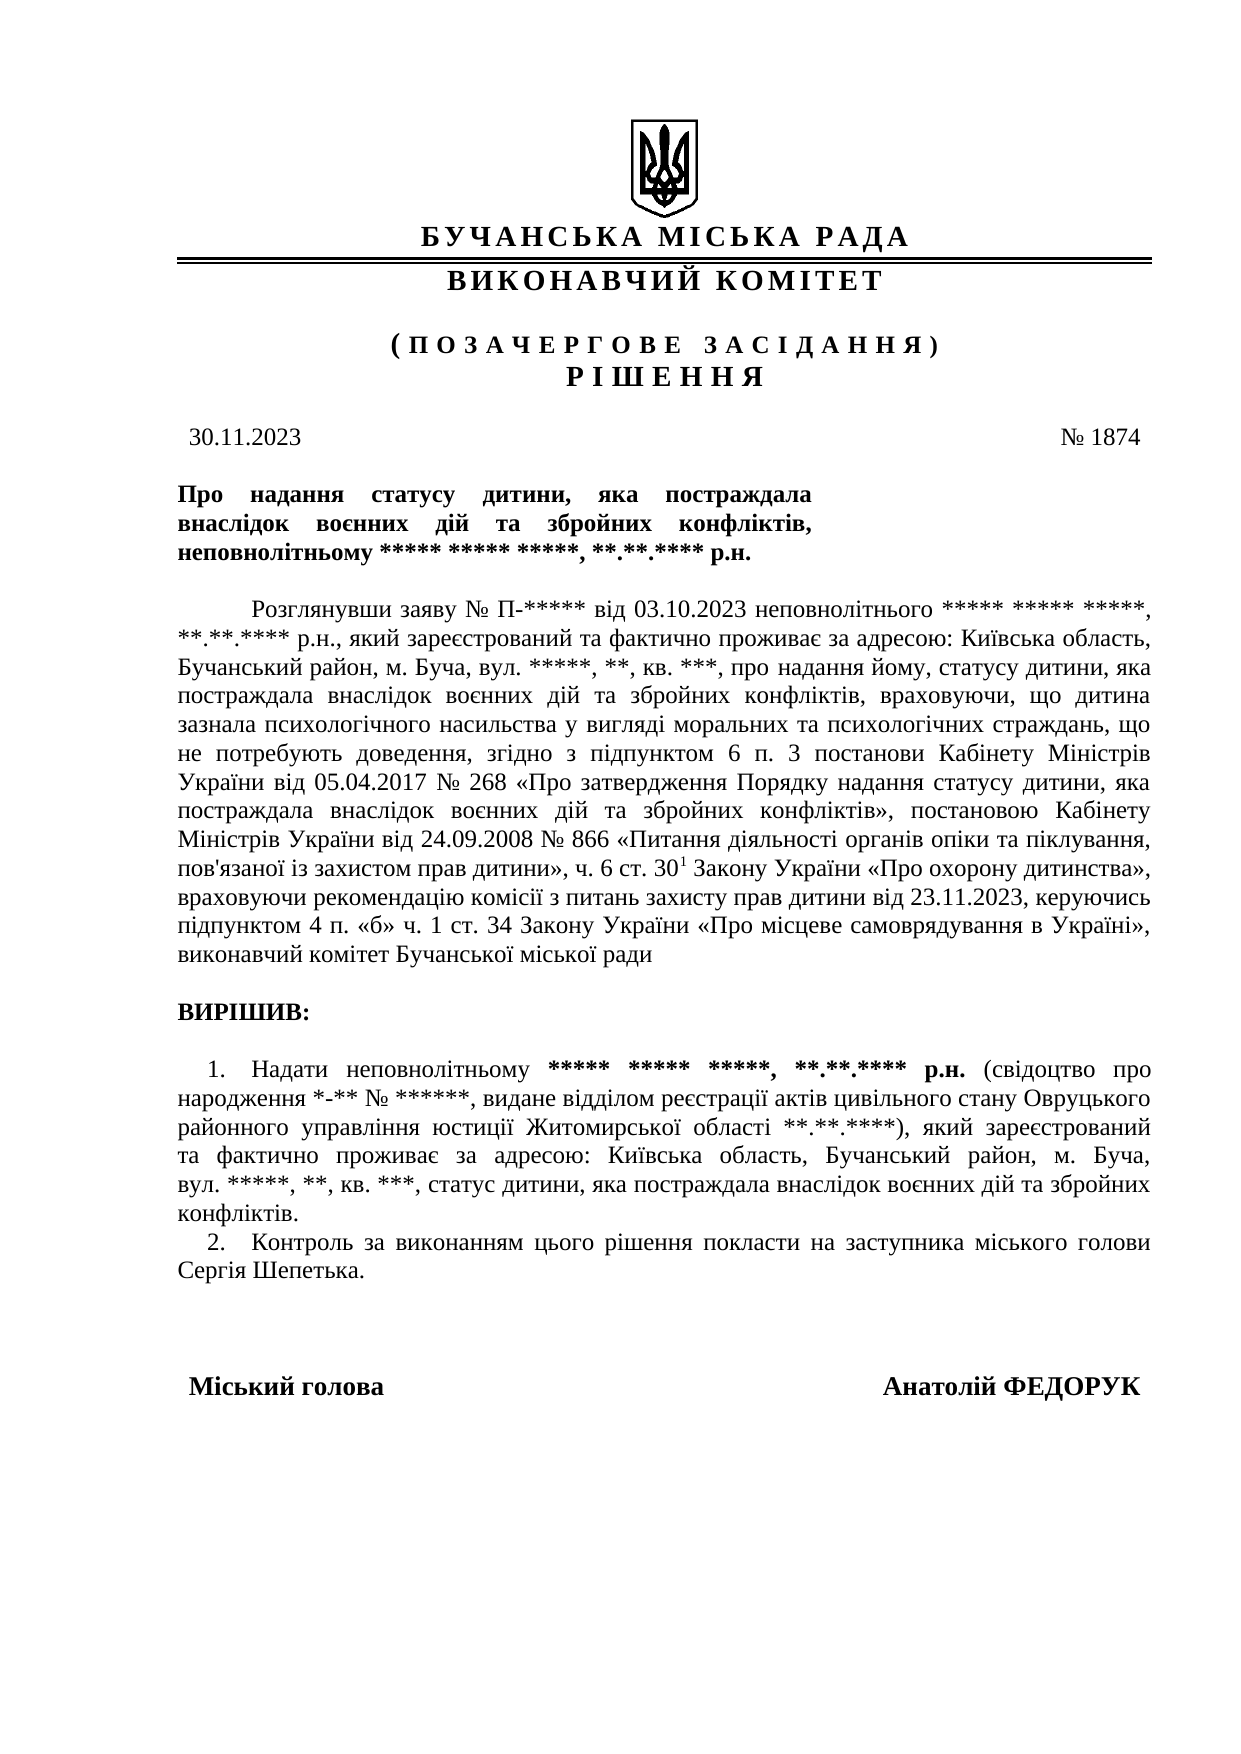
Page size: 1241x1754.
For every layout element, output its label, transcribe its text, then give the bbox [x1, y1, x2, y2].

text Про надання статусу дитини, яка постраждала внаслідок воєнних дій та збройних конфліктів, неповнолітньому ***** ***** *****, **.**.**** р.н. [177, 479, 812, 565]
table_header Анатолій ФЕДОРУК [663, 1370, 1152, 1401]
text Розглянувши заяву № П-***** від 03.10.2023 неповнолітнього ***** ***** *****, **.**.**** р.н., який зареєстрований та фактично проживає за адресою: Київська область, Бучанський район, м. Буча, вул. *****, **, кв. ***, про надання йому, статусу дитини, яка постраждала внаслідок воєнних дій та збройних конфліктів, враховуючи, що дитина зазнала психологічного насильства у вигляді моральних та психологічних страждань, що не потребують доведення, згідно з підпунктом 6 п. 3 постанови Кабінету Міністрів України від 05.04.2017 № 268 «Про затвердження Порядку надання статусу дитини, яка постраждала внаслідок воєнних дій та збройних конфліктів», постановою Кабінету Міністрів України від 24.09.2008 № 866 «Питання діяльності органів опіки та піклування, пов'язаної із захистом прав дитини», ч. 6 ст. 301 Закону України «Про охорону дитинства», враховуючи рекомендацію комісії з питань захисту прав дитини від 23.11.2023, керуючись підпунктом 4 п. «б» ч. 1 ст. 34 Закону України «Про місцеве самоврядування в Україні», виконавчий комітет Бучанської міської ради [177, 594, 1152, 968]
picture [629, 118, 700, 219]
table_header 30.11.2023 [177, 422, 666, 450]
text (ПОЗАЧЕРГОВЕ ЗАСІДАННЯ) [177, 326, 1152, 359]
list Надати неповнолітньому ***** ***** *****, **.**.**** р.н. (свідоцтво про народження *-** № ******, видане відділом реєстрації актів цивільного стану Овруцького районного управління юстиції Житомирської області **.**.****), який зареєстрований та фактично проживає за адресою: Київська область, Бучанський район, м. Буча, вул. *****, **, кв. ***, статус дитини, яка постраждала внаслідок воєнних дій та збройних конфліктів. [177, 1054, 1152, 1227]
table_header Міський голова [177, 1370, 663, 1401]
text БУЧАНСЬКА МІСЬКА РАДА [177, 219, 1152, 252]
text ВИРІШИВ: [177, 997, 1152, 1025]
table_header № 1874 [666, 422, 1152, 450]
list Контроль за виконанням цього рішення покласти на заступника міського голови Сергія Шепетька. [177, 1227, 1152, 1284]
table_header ВИКОНАВЧИЙ КОМІТЕТ [177, 264, 1152, 326]
text РІШЕННЯ [177, 359, 1152, 393]
